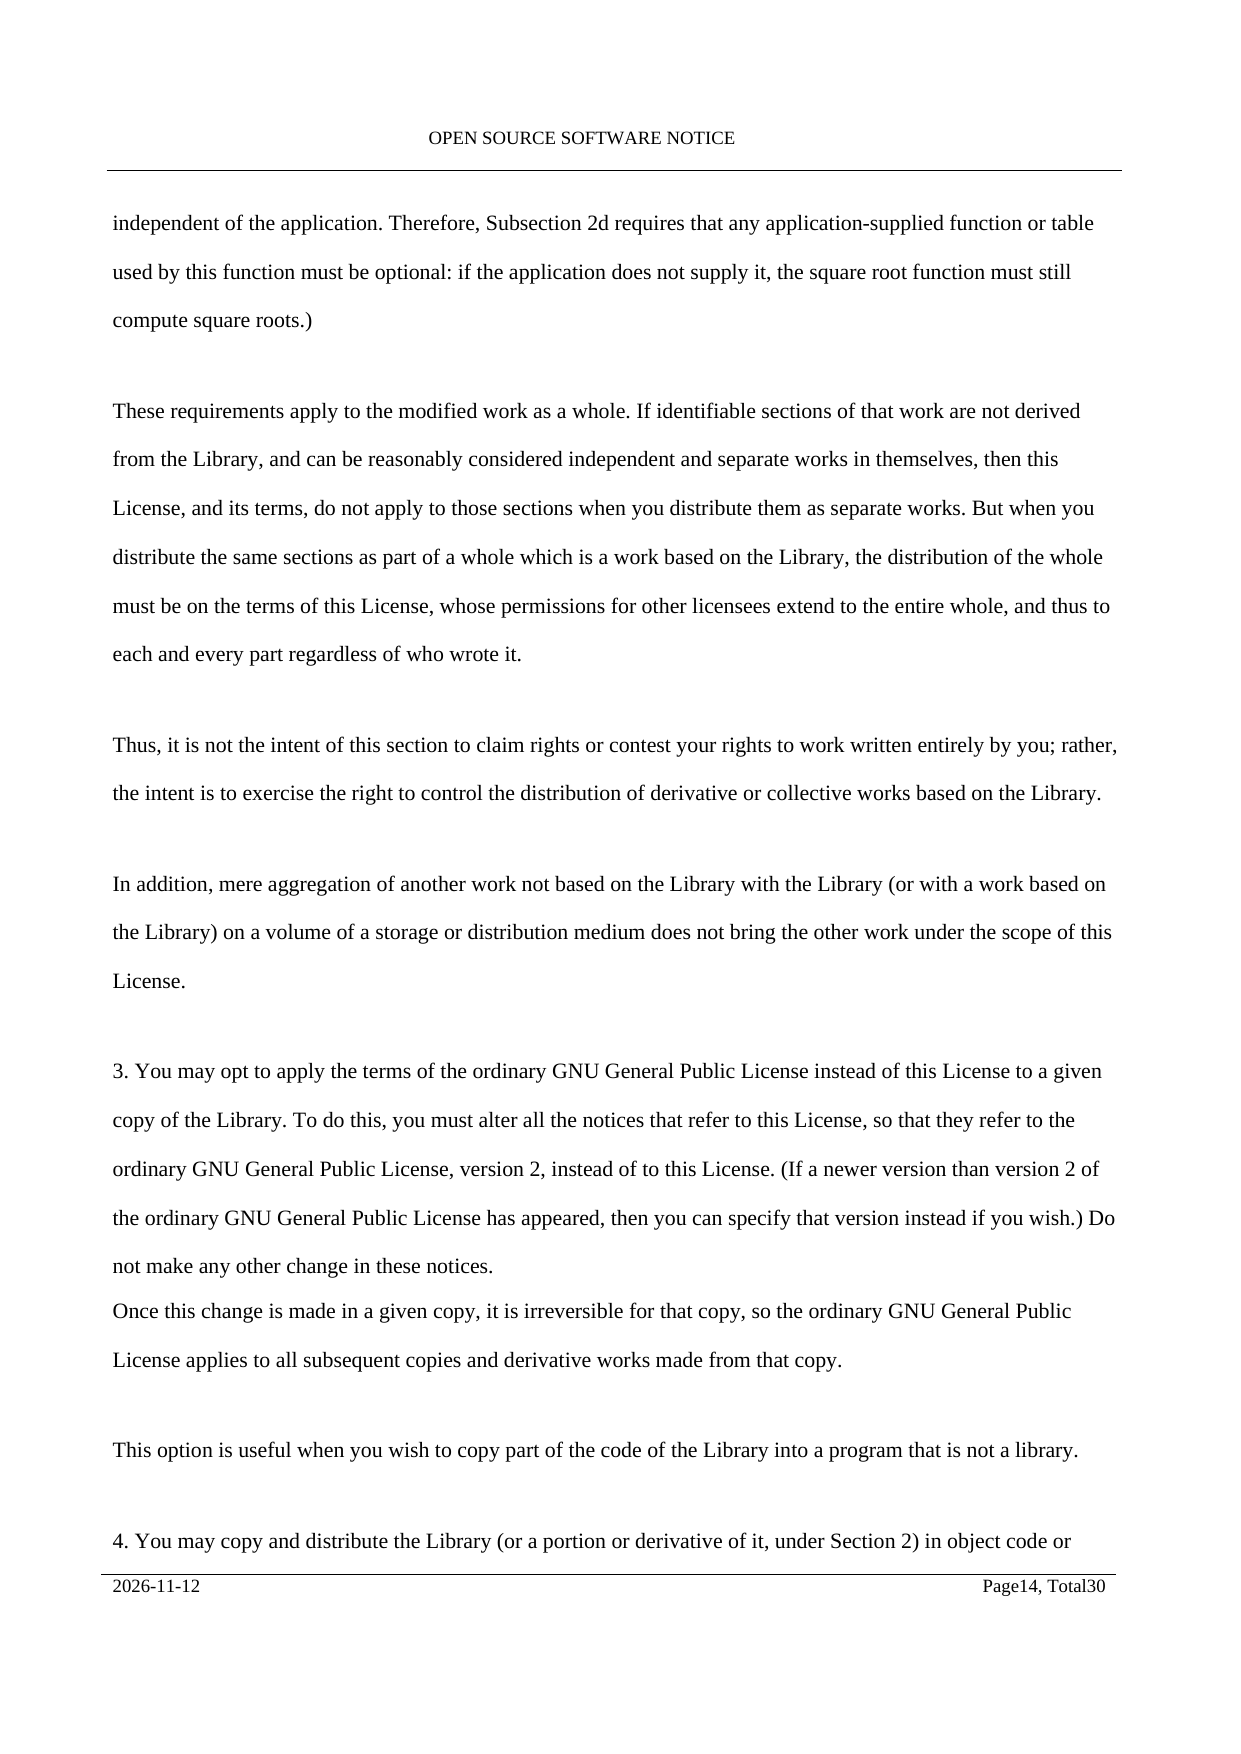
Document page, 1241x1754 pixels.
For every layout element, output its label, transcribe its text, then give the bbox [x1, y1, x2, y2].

text These requirements apply to the modified work as a whole. If identifiable sections of that work are not derived from the Library, and can be reasonably considered independent and separate works in themselves, then this License, and its terms, do not apply to those sections when you distribute them as separate works. But when you distribute the same sections as part of a whole which is a work based on the Library, the distribution of the whole must be on the terms of this License, whose permissions for other licensees extend to the entire whole, and thus to each and every part regardless of who wrote it. [112, 394, 1128, 670]
text Thus, it is not the intent of this section to claim rights or contest your rights to work written entirely by you; rather, the intent is to exercise the right to control the distribution of derivative or collective works based on the Library. [112, 728, 1128, 809]
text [112, 1524, 1128, 1556]
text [112, 206, 1128, 336]
text This option is useful when you wish to copy part of the code of the Library into a program that is not a library. [112, 1434, 1128, 1466]
text 3. You may opt to apply the terms of the ordinary GNU General Public License instead of this License to a given copy of the Library. To do this, you must alter all the notices that refer to this License, so that they refer to the ordinary GNU General Public License, version 2, instead of to this License. (If a newer version than version 2 of the ordinary GNU General Public License has appeared, then you can specify that version instead if you wish.) Do not make any other change in these notices. [112, 1055, 1128, 1282]
text In addition, mere aggregation of another work not based on the Library with the Library (or with a work based on the Library) on a volume of a storage or distribution medium does not bring the other work under the scope of this License. [112, 867, 1128, 997]
text Once this change is made in a given copy, it is irreversible for that copy, so the ordinary GNU General Public License applies to all subsequent copies and derivative works made from that copy. [112, 1295, 1128, 1376]
